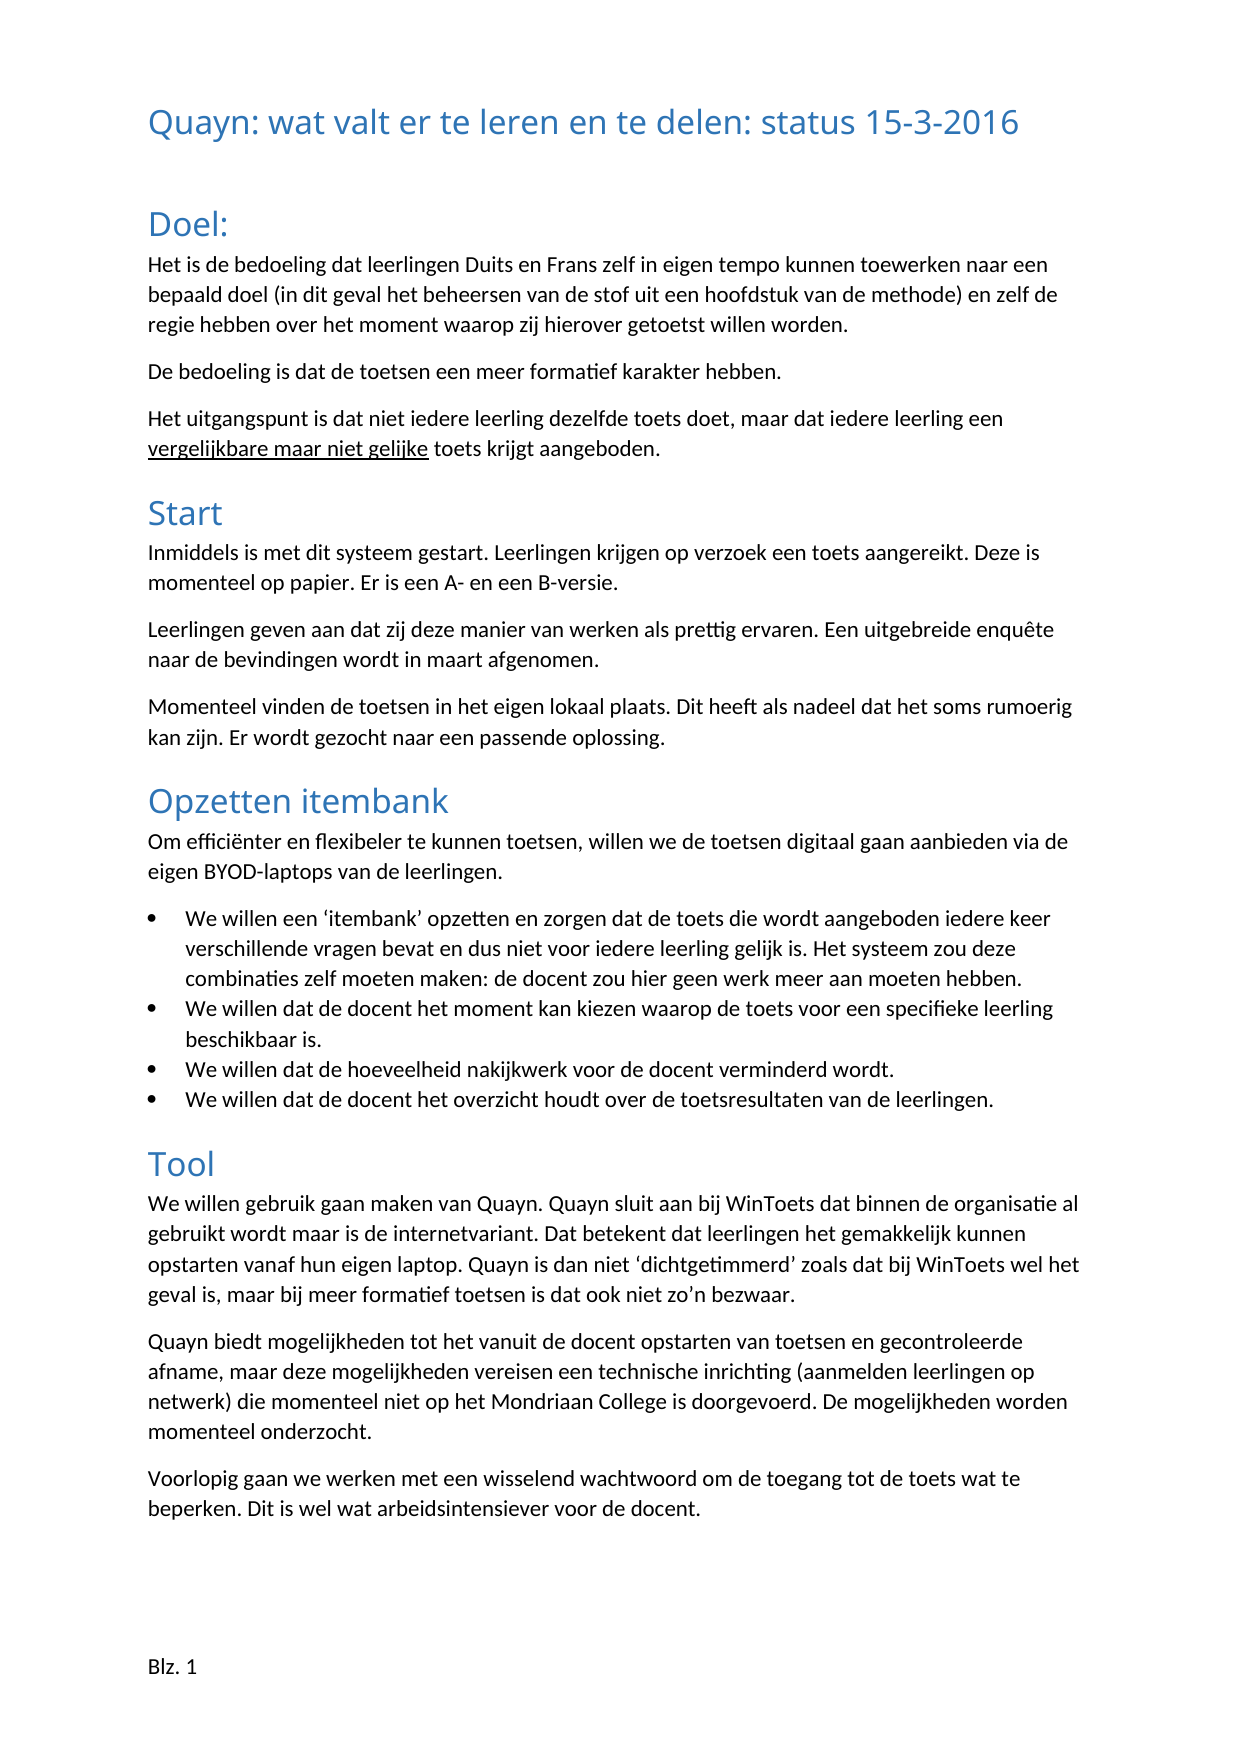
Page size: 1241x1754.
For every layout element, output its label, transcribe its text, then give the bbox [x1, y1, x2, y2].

subtitle Doel: [148, 201, 1093, 246]
list We willen dat de docent het overzicht houdt over de toetsresultaten van de leerlingen. [148, 1085, 1093, 1113]
text Momenteel vinden de toetsen in het eigen lokaal plaats. Dit heeft als nadeel dat het soms rumoerig kan zijn. Er wordt gezocht naar een passende oplossing. [148, 692, 1093, 751]
subtitle Tool [148, 1140, 1093, 1186]
text Het uitgangspunt is dat niet iedere leerling dezelfde toets doet, maar dat iedere leerling een vergelijkbare maar niet gelijke toets krijgt aangeboden. [148, 404, 1093, 462]
text Inmiddels is met dit systeem gestart. Leerlingen krijgen op verzoek een toets aangereikt. Deze is momenteel op papier. Er is een A- en een B-versie. [148, 538, 1093, 596]
text De bedoeling is dat de toetsen een meer formatief karakter hebben. [148, 357, 1093, 385]
text We willen gebruik gaan maken van Quayn. Quayn sluit aan bij WinToets dat binnen de organisatie al gebruikt wordt maar is de internetvariant. Dat betekent dat leerlingen het gemakkelijk kunnen opstarten vanaf hun eigen laptop. Quayn is dan niet ‘dichtgetimmerd’ zoals dat bij WinToets wel het geval is, maar bij meer formatief toetsen is dat ook niet zo’n bezwaar. [148, 1189, 1093, 1308]
text Quayn biedt mogelijkheden tot het vanuit de docent opstarten van toetsen en gecontroleerde afname, maar deze mogelijkheden vereisen een technische inrichting (aanmelden leerlingen op netwerk) die momenteel niet op het Mondriaan College is doorgevoerd. De mogelijkheden worden momenteel onderzocht. [148, 1327, 1093, 1445]
text Leerlingen geven aan dat zij deze manier van werken als prettig ervaren. Een uitgebreide enquête naar de bevindingen wordt in maart afgenomen. [148, 615, 1093, 673]
text Het is de bedoeling dat leerlingen Duits en Frans zelf in eigen tempo kunnen toewerken naar een bepaald doel (in dit geval het beheersen van de stof uit een hoofdstuk van de methode) en zelf de regie hebben over het moment waarop zij hierover getoetst willen worden. [148, 250, 1093, 338]
subtitle Opzetten itembank [148, 778, 1093, 823]
list We willen een ‘itembank’ opzetten en zorgen dat de toets die wordt aangeboden iedere keer verschillende vragen bevat en dus niet voor iedere leerling gelijk is. Het systeem zou deze combinaties zelf moeten maken: de docent zou hier geen werk meer aan moeten hebben. [148, 904, 1093, 992]
text Voorlopig gaan we werken met een wisselend wachtwoord om de toegang tot de toets wat te beperken. Dit is wel wat arbeidsintensiever voor de docent. [148, 1464, 1093, 1522]
list We willen dat de hoeveelheid nakijkwerk voor de docent verminderd wordt. [148, 1055, 1093, 1083]
list We willen dat de docent het moment kan kiezen waarop de toets voor een specifieke leerling beschikbaar is. [148, 994, 1093, 1053]
subtitle Start [148, 489, 1093, 535]
text Om efficiënter en flexibeler te kunnen toetsen, willen we de toetsen digitaal gaan aanbieden via de eigen BYOD-laptops van de leerlingen. [148, 827, 1093, 885]
